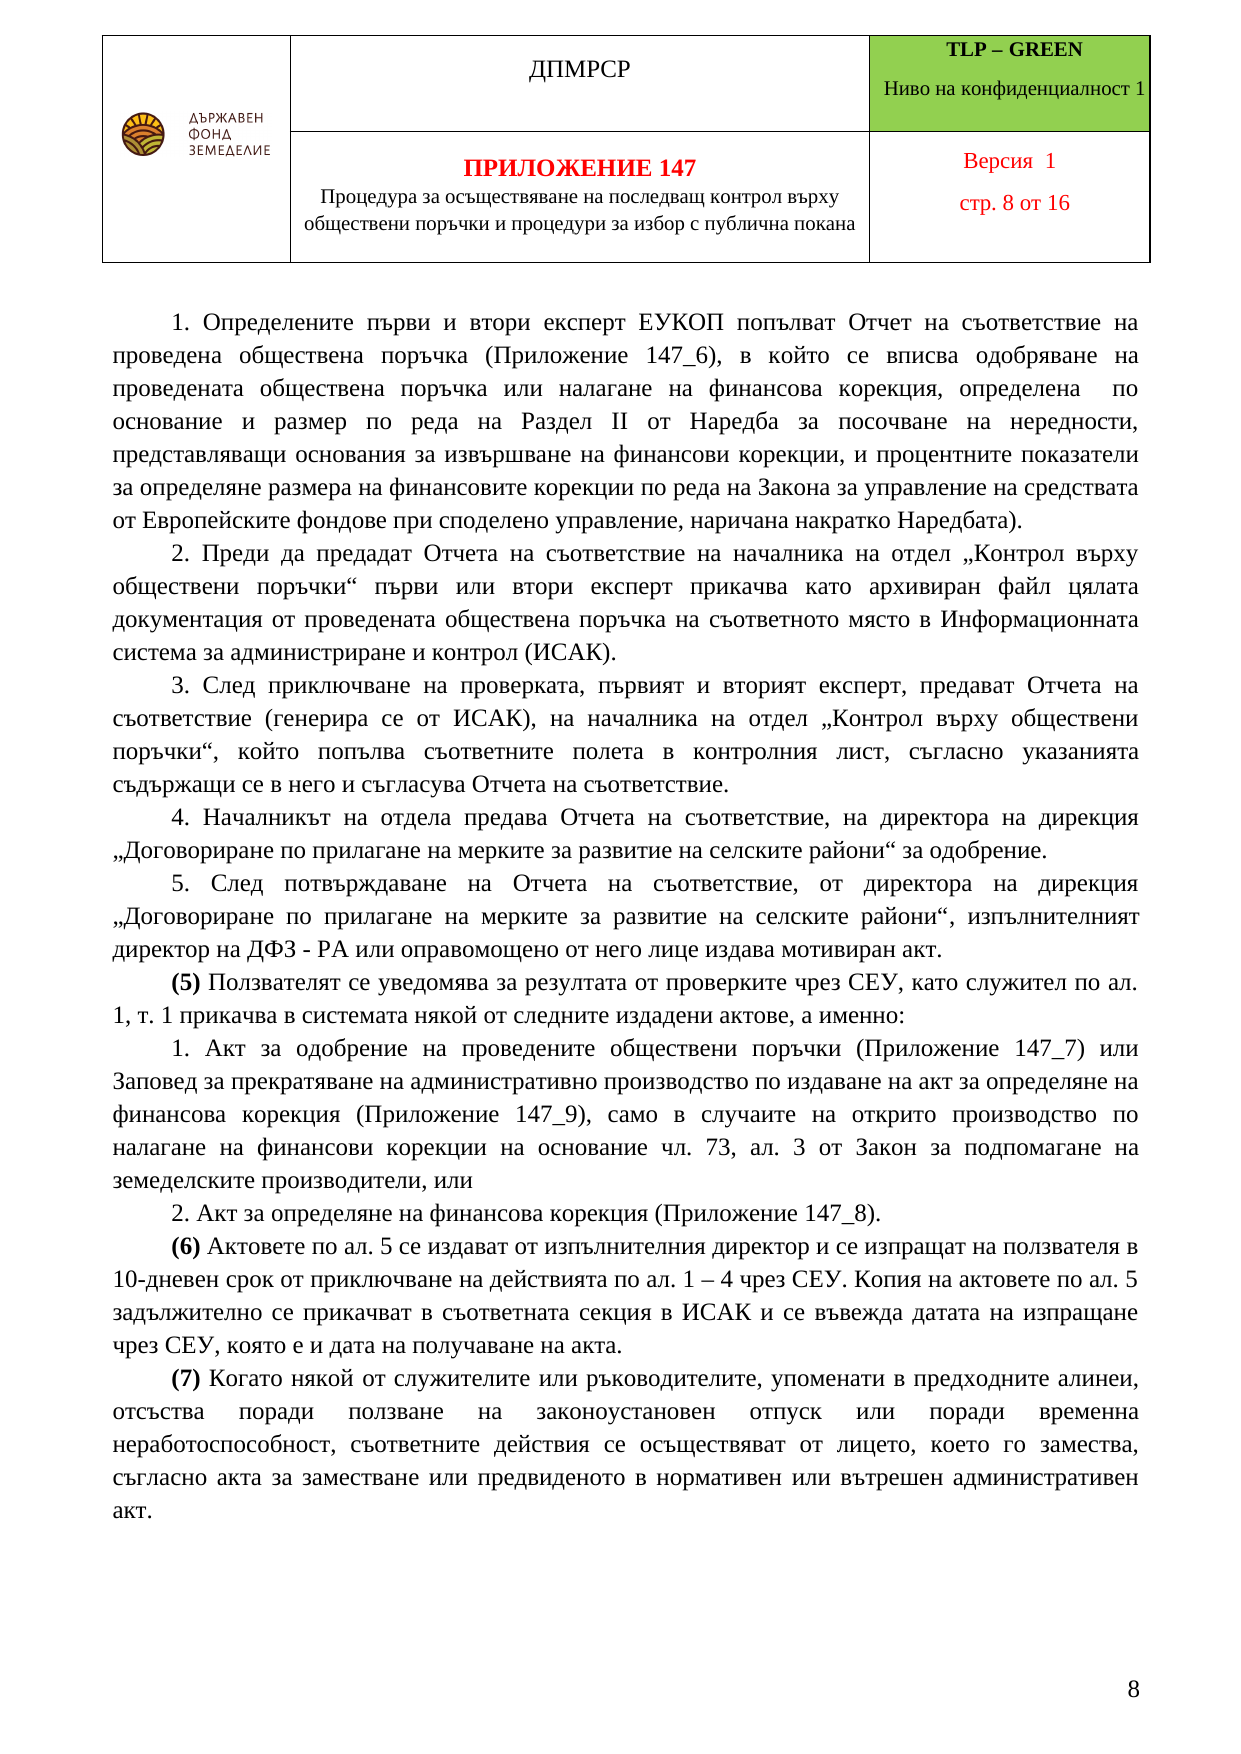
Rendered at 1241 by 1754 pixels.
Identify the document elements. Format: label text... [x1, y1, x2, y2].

text 3. След приключване на проверката, първият и вторият експерт, предават Отчета на съответствие (генерира се от ИСАК), на началника на отдел „Контрол върху обществени поръчки“, който попълва съответните полета в контролния лист, съгласно указанията съдържащи се в него и съгласува Отчета на съответствие. [112, 670, 1140, 798]
text 1. Акт за одобрение на проведените обществени поръчки (Приложение 147_7) или Заповед за прекратяване на административно производство по издаване на акт за определяне на финансова корекция (Приложение 147_9), само в случаите на открито производство по налагане на финансови корекции на основание чл. 73, ал. 3 от Закон за подпомагане на земеделските производители, или [112, 1033, 1140, 1194]
text 1. Определените първи и втори експерт ЕУКОП попълват Отчет на съответствие на проведена обществена поръчка (Приложение 147_6), в който се вписва одобряване на проведената обществена поръчка или налагане на финансова корекция, определена по основание и размер по реда на Раздел II от Наредба за посочване на нередности, представляващи основания за извършване на финансови корекции, и процентните показатели за определяне размера на финансовите корекции по реда на Закона за управление на средствата от Европейските фондове при споделено управление, наричана накратко Наредбата). [112, 307, 1140, 534]
picture [120, 111, 272, 157]
text (7) Когато някой от служителите или ръководителите, упоменати в предходните алинеи, отсъства поради ползване на законоустановен отпуск или поради временна неработоспособност, съответните действия се осъществяват от лицето, което го замества, съгласно акта за заместване или предвиденото в нормативен или вътрешен административен акт. [112, 1363, 1140, 1524]
text 2. Преди да предадат Отчета на съответствие на началника на отдел „Контрол върху обществени поръчки“ първи или втори експерт прикачва като архивиран файл цялата документация от проведената обществена поръчка на съответното място в Информационната система за администриране и контрол (ИСАК). [112, 538, 1140, 666]
text 5. След потвърждаване на Отчета на съответствие, от директора на дирекция „Договориране по прилагане на мерките за развитие на селските райони“, изпълнителният директор на ДФЗ - РА или оправомощено от него лице издава мотивиран акт. [112, 868, 1140, 963]
text (5) Ползвателят се уведомява за резултата от проверките чрез СЕУ, като служител по ал. 1, т. 1 прикачва в системата някой от следните издадени актове, а именно: [112, 967, 1140, 1029]
text 2. Акт за определяне на финансова корекция (Приложение 147_8). [112, 1198, 1140, 1227]
text 4. Началникът на отдела предава Отчета на съответствие, на директора на дирекция „Договориране по прилагане на мерките за развитие на селските райони“ за одобрение. [112, 802, 1140, 864]
text (6) Актовете по ал. 5 се издават от изпълнителния директор и се изпращат на ползвателя в 10-дневен срок от приключване на действията по ал. 1 – 4 чрез СЕУ. Копия на актовете по ал. 5 задължително се прикачват в съответната секция в ИСАК и се въвежда датата на изпращане чрез СЕУ, която е и дата на получаване на акта. [112, 1231, 1140, 1359]
